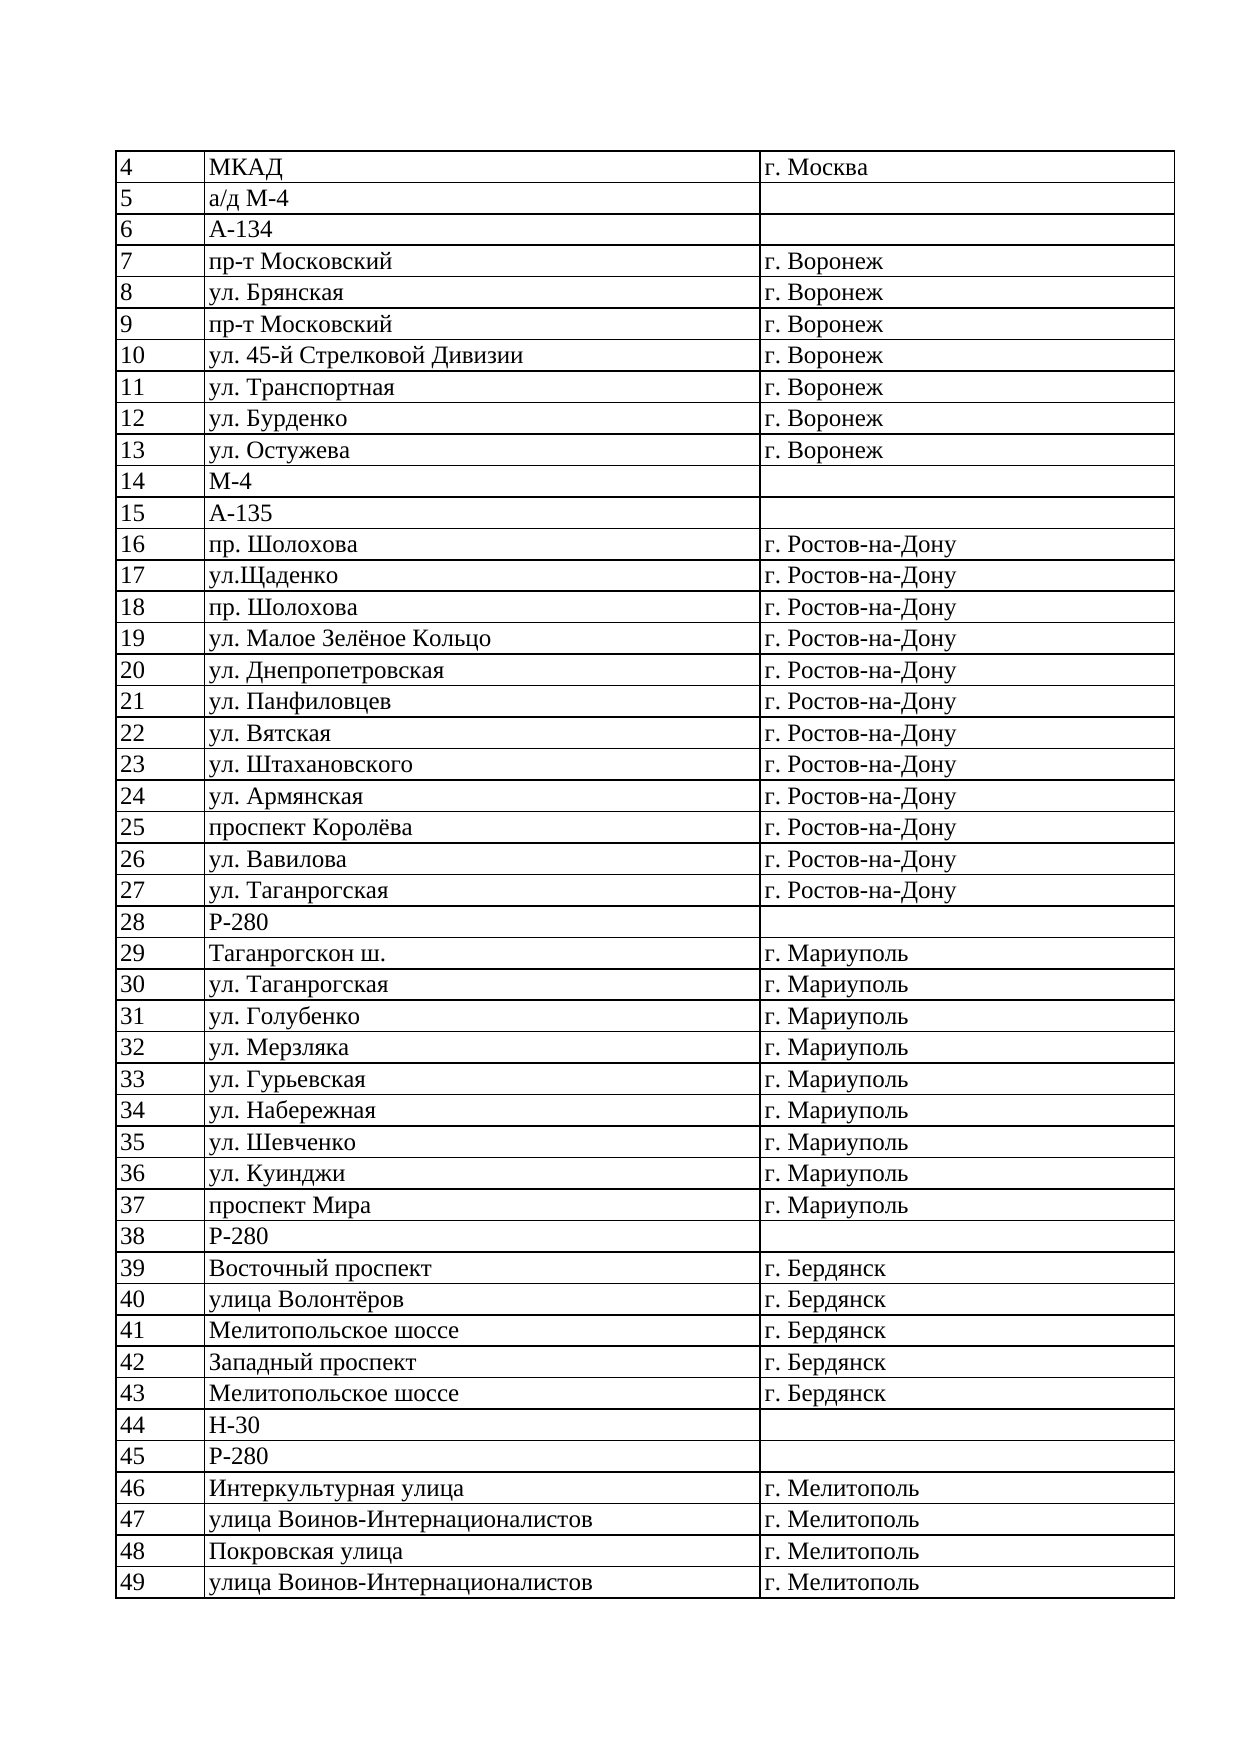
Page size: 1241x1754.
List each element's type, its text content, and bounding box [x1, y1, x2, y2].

table_cell Покровская улица [205, 1536, 759, 1566]
table_cell Р-280 [205, 1221, 759, 1251]
table_cell Интеркультурная улица [205, 1473, 759, 1503]
table_cell г. Воронеж [761, 372, 1174, 402]
table_cell г. Воронеж [761, 403, 1174, 433]
table_cell ул. Транспортная [205, 372, 759, 402]
table_cell г. Мариуполь [761, 1127, 1174, 1157]
table_cell г. Мариуполь [761, 1064, 1174, 1094]
table_cell 41 [117, 1316, 204, 1345]
table_cell [761, 1441, 1174, 1471]
table_cell 13 [117, 435, 204, 464]
table_cell 5 [117, 183, 204, 213]
table_cell г. Воронеж [761, 340, 1174, 370]
table_cell улица Воинов-Интернационалистов [205, 1504, 759, 1534]
table_cell 32 [117, 1032, 204, 1062]
table_cell г. Мелитополь [761, 1504, 1174, 1534]
table_cell г. Бердянск [761, 1253, 1174, 1282]
table_cell г. Ростов-на-Дону [761, 875, 1174, 905]
table_cell ул. Бурденко [205, 403, 759, 433]
table_cell 8 [117, 277, 204, 307]
table_cell Мелитопольское шоссе [205, 1316, 759, 1345]
table_cell [761, 1410, 1174, 1440]
table_cell 36 [117, 1158, 204, 1188]
table_cell 15 [117, 498, 204, 527]
table_cell 12 [117, 403, 204, 433]
table_cell г. Мариуполь [761, 970, 1174, 999]
table_cell 20 [117, 655, 204, 685]
table_cell А-134 [205, 215, 759, 244]
table_cell М-4 [205, 466, 759, 496]
table_cell 33 [117, 1064, 204, 1094]
table_cell 25 [117, 812, 204, 842]
table_cell 42 [117, 1347, 204, 1377]
table_cell 17 [117, 561, 204, 590]
table_cell ул. Остужева [205, 435, 759, 464]
table_cell 9 [117, 309, 204, 339]
table_cell 47 [117, 1504, 204, 1534]
table_cell г. Ростов-на-Дону [761, 529, 1174, 559]
table_cell ул. Голубенко [205, 1001, 759, 1031]
table_cell г. Мариуполь [761, 1158, 1174, 1188]
table_cell МКАД [205, 152, 759, 181]
table_cell 27 [117, 875, 204, 905]
table_cell улица Воинов-Интернационалистов [205, 1567, 759, 1597]
table_cell пр-т Московский [205, 246, 759, 276]
table_cell 40 [117, 1284, 204, 1314]
table_cell г. Ростов-на-Дону [761, 686, 1174, 716]
table_cell г. Москва [761, 152, 1174, 181]
table_cell 6 [117, 215, 204, 244]
table_cell г. Мелитополь [761, 1567, 1174, 1597]
table_cell Западный проспект [205, 1347, 759, 1377]
table_cell ул. Малое Зелёное Кольцо [205, 623, 759, 653]
table_cell ул. Вятская [205, 718, 759, 748]
table_cell 29 [117, 938, 204, 968]
table_cell 24 [117, 781, 204, 811]
table_cell г. Ростов-на-Дону [761, 844, 1174, 873]
table_cell 43 [117, 1378, 204, 1408]
table_cell пр. Шолохова [205, 529, 759, 559]
table_cell Мелитопольское шоссе [205, 1378, 759, 1408]
table_cell ул.Щаденко [205, 561, 759, 590]
table_cell 46 [117, 1473, 204, 1503]
table_cell [761, 498, 1174, 527]
table_cell 39 [117, 1253, 204, 1282]
table_cell г. Бердянск [761, 1347, 1174, 1377]
table_cell Р-280 [205, 907, 759, 936]
table_cell 18 [117, 592, 204, 622]
table_cell г. Ростов-на-Дону [761, 812, 1174, 842]
table_cell 37 [117, 1190, 204, 1219]
table_cell ул. Таганрогская [205, 875, 759, 905]
table_cell г. Мариуполь [761, 1190, 1174, 1219]
table_cell улица Волонтёров [205, 1284, 759, 1314]
table_cell ул. Панфиловцев [205, 686, 759, 716]
table_cell 38 [117, 1221, 204, 1251]
table_cell 31 [117, 1001, 204, 1031]
table_cell ул. Днепропетровская [205, 655, 759, 685]
table_cell 21 [117, 686, 204, 716]
table_cell г. Воронеж [761, 277, 1174, 307]
table_cell г. Ростов-на-Дону [761, 592, 1174, 622]
table_cell г. Мариуполь [761, 938, 1174, 968]
table_cell ул. Штахановского [205, 749, 759, 779]
table_cell 11 [117, 372, 204, 402]
table_cell г. Воронеж [761, 435, 1174, 464]
table_cell Р-280 [205, 1441, 759, 1471]
table_cell г. Воронеж [761, 309, 1174, 339]
table_cell 34 [117, 1095, 204, 1125]
table_cell 49 [117, 1567, 204, 1597]
table_cell [761, 466, 1174, 496]
table_cell ул. Гурьевская [205, 1064, 759, 1094]
table_cell ул. Шевченко [205, 1127, 759, 1157]
table_cell [761, 215, 1174, 244]
table_cell 48 [117, 1536, 204, 1566]
table_cell 30 [117, 970, 204, 999]
table_cell ул. Вавилова [205, 844, 759, 873]
table_cell 44 [117, 1410, 204, 1440]
table_cell г. Мариуполь [761, 1032, 1174, 1062]
table_cell 10 [117, 340, 204, 370]
table_cell проспект Королёва [205, 812, 759, 842]
table_cell г. Ростов-на-Дону [761, 718, 1174, 748]
table_cell 26 [117, 844, 204, 873]
table_cell ул. Таганрогская [205, 970, 759, 999]
table_cell 22 [117, 718, 204, 748]
table_cell [761, 183, 1174, 213]
table_cell Восточный проспект [205, 1253, 759, 1282]
table_cell [761, 907, 1174, 936]
table_cell г. Мариуполь [761, 1001, 1174, 1031]
table_cell г. Ростов-на-Дону [761, 655, 1174, 685]
table_cell г. Мелитополь [761, 1473, 1174, 1503]
table_cell Н-30 [205, 1410, 759, 1440]
table_cell г. Бердянск [761, 1378, 1174, 1408]
table_cell г. Бердянск [761, 1316, 1174, 1345]
table_cell Таганрогскон ш. [205, 938, 759, 968]
table_cell пр-т Московский [205, 309, 759, 339]
table_cell ул. Мерзляка [205, 1032, 759, 1062]
table_cell 45 [117, 1441, 204, 1471]
table_cell г. Мариуполь [761, 1095, 1174, 1125]
table_cell г. Мелитополь [761, 1536, 1174, 1566]
table_cell г. Ростов-на-Дону [761, 561, 1174, 590]
table_cell 4 [117, 152, 204, 181]
table_cell г. Воронеж [761, 246, 1174, 276]
table_cell г. Ростов-на-Дону [761, 623, 1174, 653]
table_cell ул. Армянская [205, 781, 759, 811]
table_cell А-135 [205, 498, 759, 527]
table_cell ул. Куинджи [205, 1158, 759, 1188]
table_cell ул. Брянская [205, 277, 759, 307]
table_cell 19 [117, 623, 204, 653]
table_cell г. Ростов-на-Дону [761, 749, 1174, 779]
table_cell 35 [117, 1127, 204, 1157]
table_cell а/д М-4 [205, 183, 759, 213]
table_cell 23 [117, 749, 204, 779]
table_cell г. Бердянск [761, 1284, 1174, 1314]
table_cell 28 [117, 907, 204, 936]
table_cell г. Ростов-на-Дону [761, 781, 1174, 811]
table_cell ул. 45-й Стрелковой Дивизии [205, 340, 759, 370]
table_cell 7 [117, 246, 204, 276]
table_cell 14 [117, 466, 204, 496]
table_cell ул. Набережная [205, 1095, 759, 1125]
table_cell 16 [117, 529, 204, 559]
table_cell проспект Мира [205, 1190, 759, 1219]
table_cell [761, 1221, 1174, 1251]
table_cell пр. Шолохова [205, 592, 759, 622]
